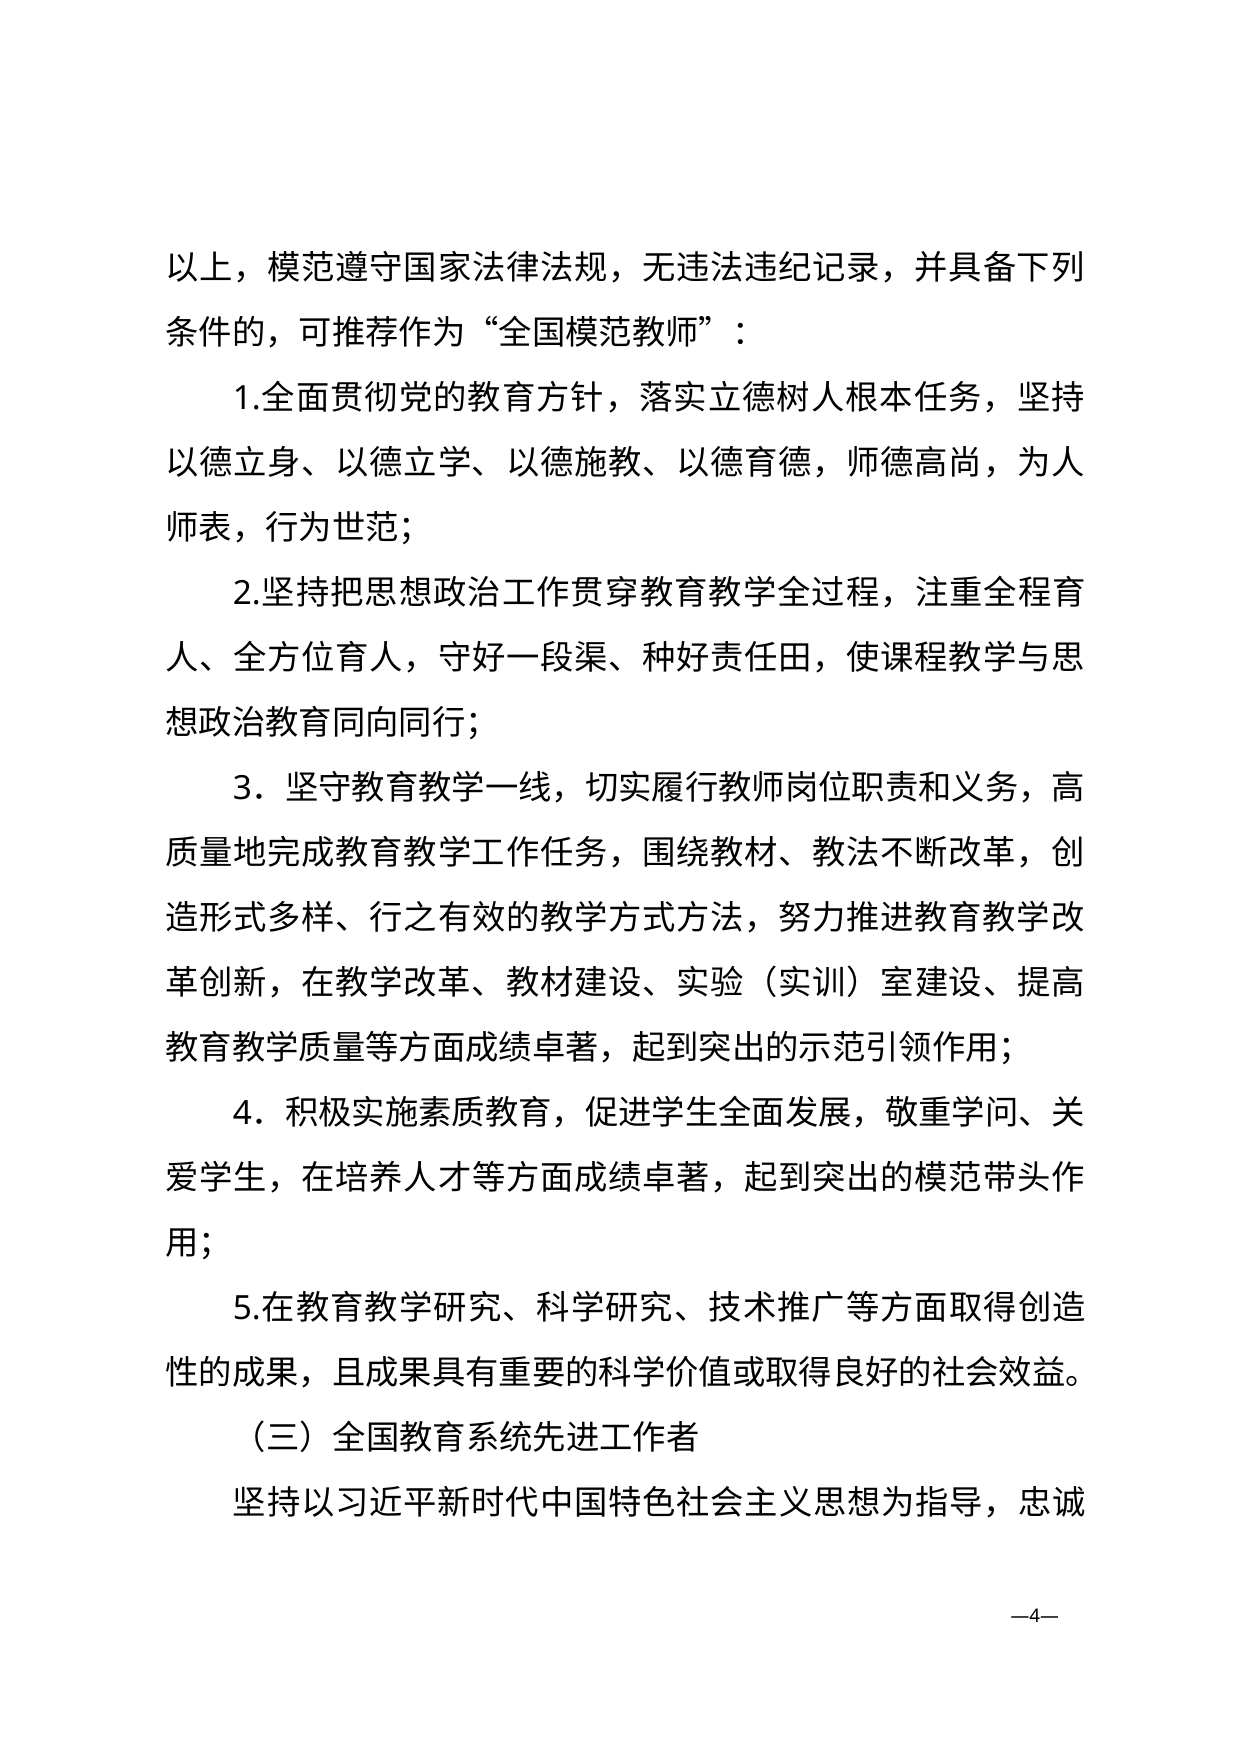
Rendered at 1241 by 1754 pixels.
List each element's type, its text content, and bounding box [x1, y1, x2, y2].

text 2.坚持把思想政治工作贯穿教育教学全过程，注重全程育人、全方位育人，守好一段渠、种好责任田，使课程教学与思想政治教育同向同行； [165, 558, 1087, 753]
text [165, 233, 1087, 363]
text 1.全面贯彻党的教育方针，落实立德树人根本任务，坚持以德立身、以德立学、以德施教、以德育德，师德高尚，为人师表，行为世范； [165, 363, 1087, 558]
text （三）全国教育系统先进工作者 [165, 1403, 1087, 1468]
text 5.在教育教学研究、科学研究、技术推广等方面取得创造性的成果，且成果具有重要的科学价值或取得良好的社会效益。 [165, 1273, 1087, 1403]
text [165, 1468, 1087, 1533]
text 3．坚守教育教学一线，切实履行教师岗位职责和义务，高质量地完成教育教学工作任务，围绕教材、教法不断改革，创造形式多样、行之有效的教学方式方法，努力推进教育教学改革创新，在教学改革、教材建设、实验（实训）室建设、提高教育教学质量等方面成绩卓著，起到突出的示范引领作用； [165, 753, 1087, 1078]
text 4．积极实施素质教育，促进学生全面发展，敬重学问、关爱学生，在培养人才等方面成绩卓著，起到突出的模范带头作用； [165, 1078, 1087, 1273]
